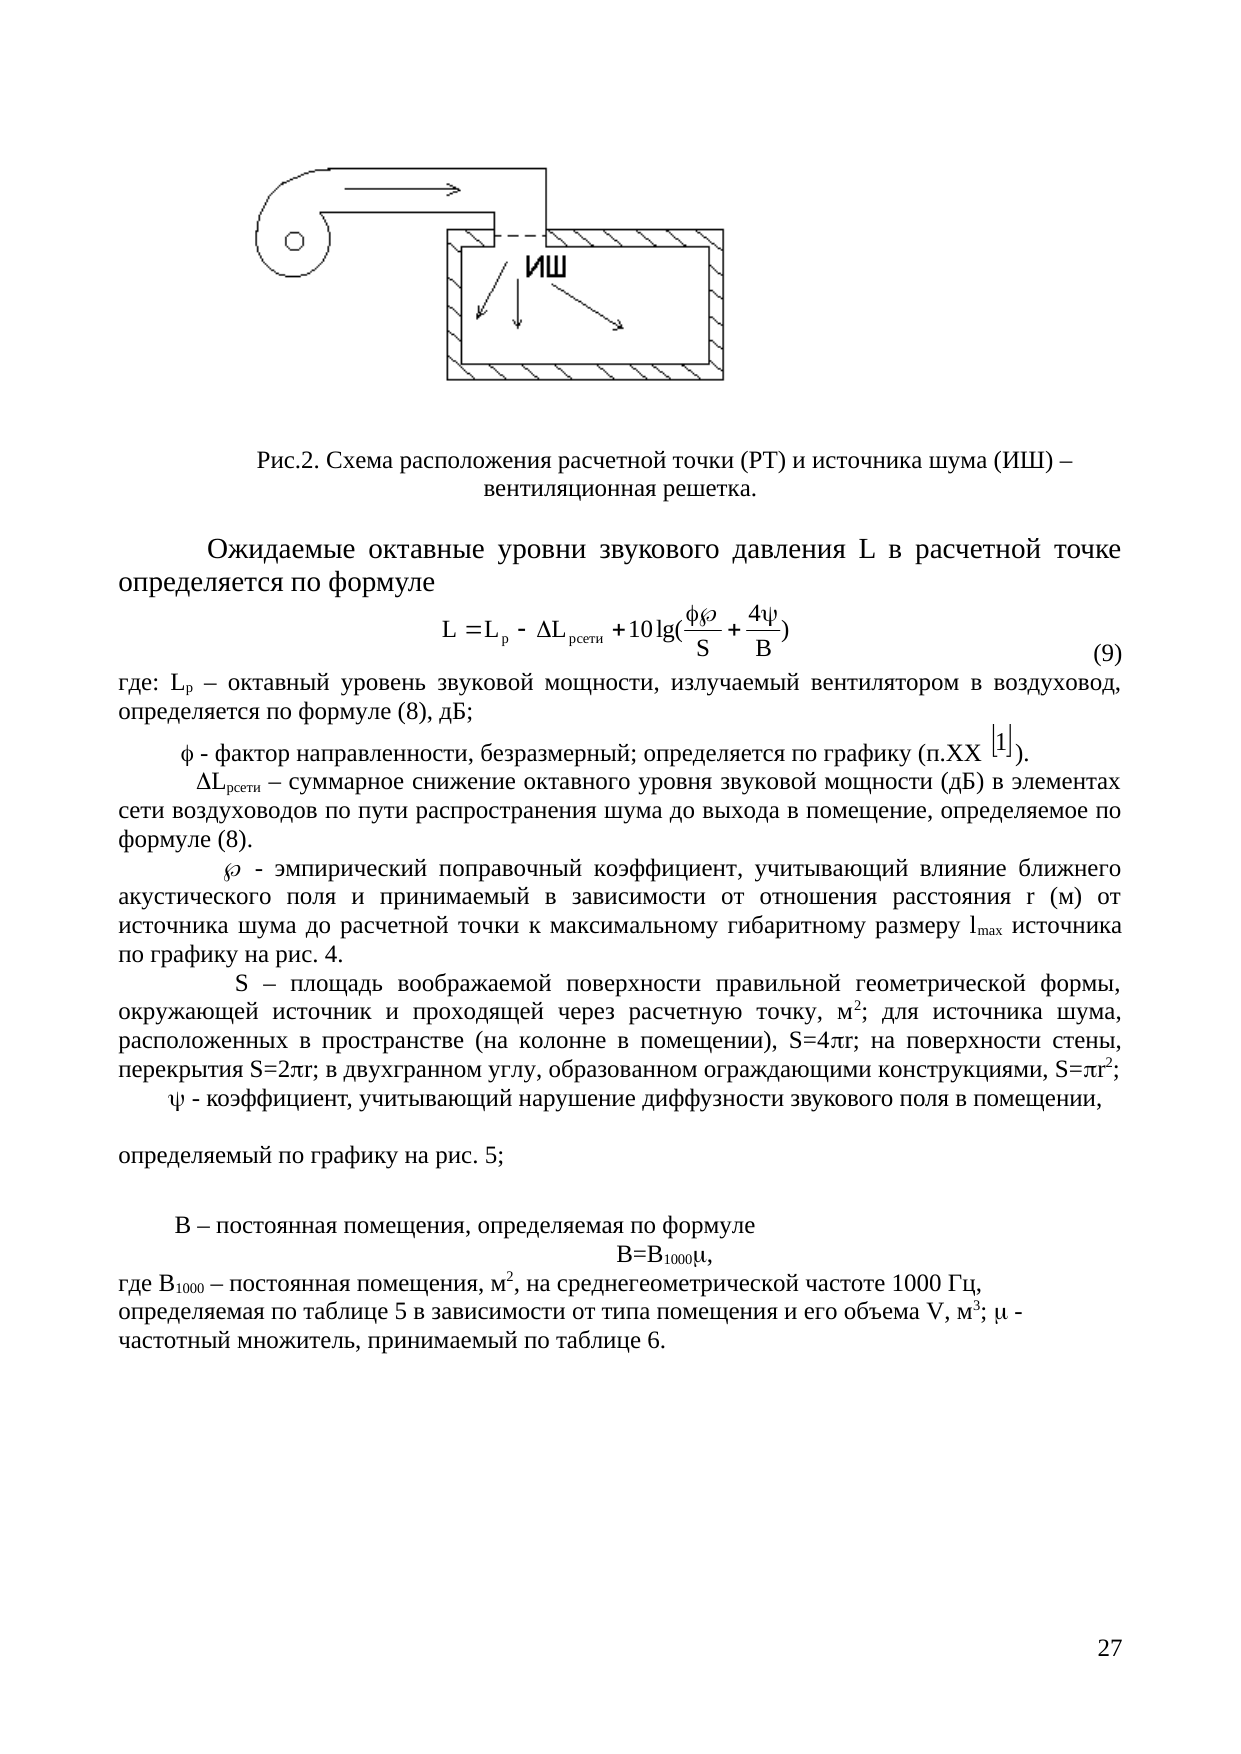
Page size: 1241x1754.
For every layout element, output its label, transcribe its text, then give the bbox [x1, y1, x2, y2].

picture [229, 118, 754, 445]
text Ожидаемые октавные уровни звукового давления L в расчетной точке определяется по формуле [118, 531, 1122, 598]
text - коэффициент, учитывающий нарушение диффузности звукового поля в помещении, определяемый по графику на рис. 5; [118, 1083, 1122, 1169]
text - фактор направленности, безразмерный; определяется по графику (п.XX ). [118, 725, 1122, 766]
text Lрсети – суммарное снижение октавного уровня звуковой мощности (дБ) в элементах сети воздуховодов по пути распространения шума до выхода в помещение, определяемое по формуле (8). [118, 766, 1122, 853]
text (9) [118, 598, 1122, 667]
text S – площадь воображаемой поверхности правильной геометрической формы, окружающей источник и проходящей через расчетную точку, м2; для источника шума, расположенных в пространстве (на колонне в помещении), S=4r; на поверхности стены, перекрытия S=2r; в двухгранном углу, образованном ограждающими конструкциями, S=r2; [118, 968, 1122, 1083]
text В=В1000, [118, 1239, 1122, 1268]
text - эмпирический поправочный коэффициент, учитывающий влияние ближнего акустического поля и принимаемый в зависимости от отношения расстояния r (м) от источника шума до расчетной точки к максимальному гибаритному размеру lmax источника по графику на рис. 4. [118, 853, 1122, 968]
text где: Lp – октавный уровень звуковой мощности, излучаемый вентилятором в воздуховод, определяется по формуле (8), дБ; [118, 667, 1122, 725]
text где В1000 – постоянная помещения, м2, на среднегеометрической частоте 1000 Гц, определяемая по таблице 5 в зависимости от типа помещения и его объема V, м3; - частотный множитель, принимаемый по таблице 6. [118, 1268, 1122, 1354]
text В – постоянная помещения, определяемая по формуле [118, 1210, 1122, 1239]
